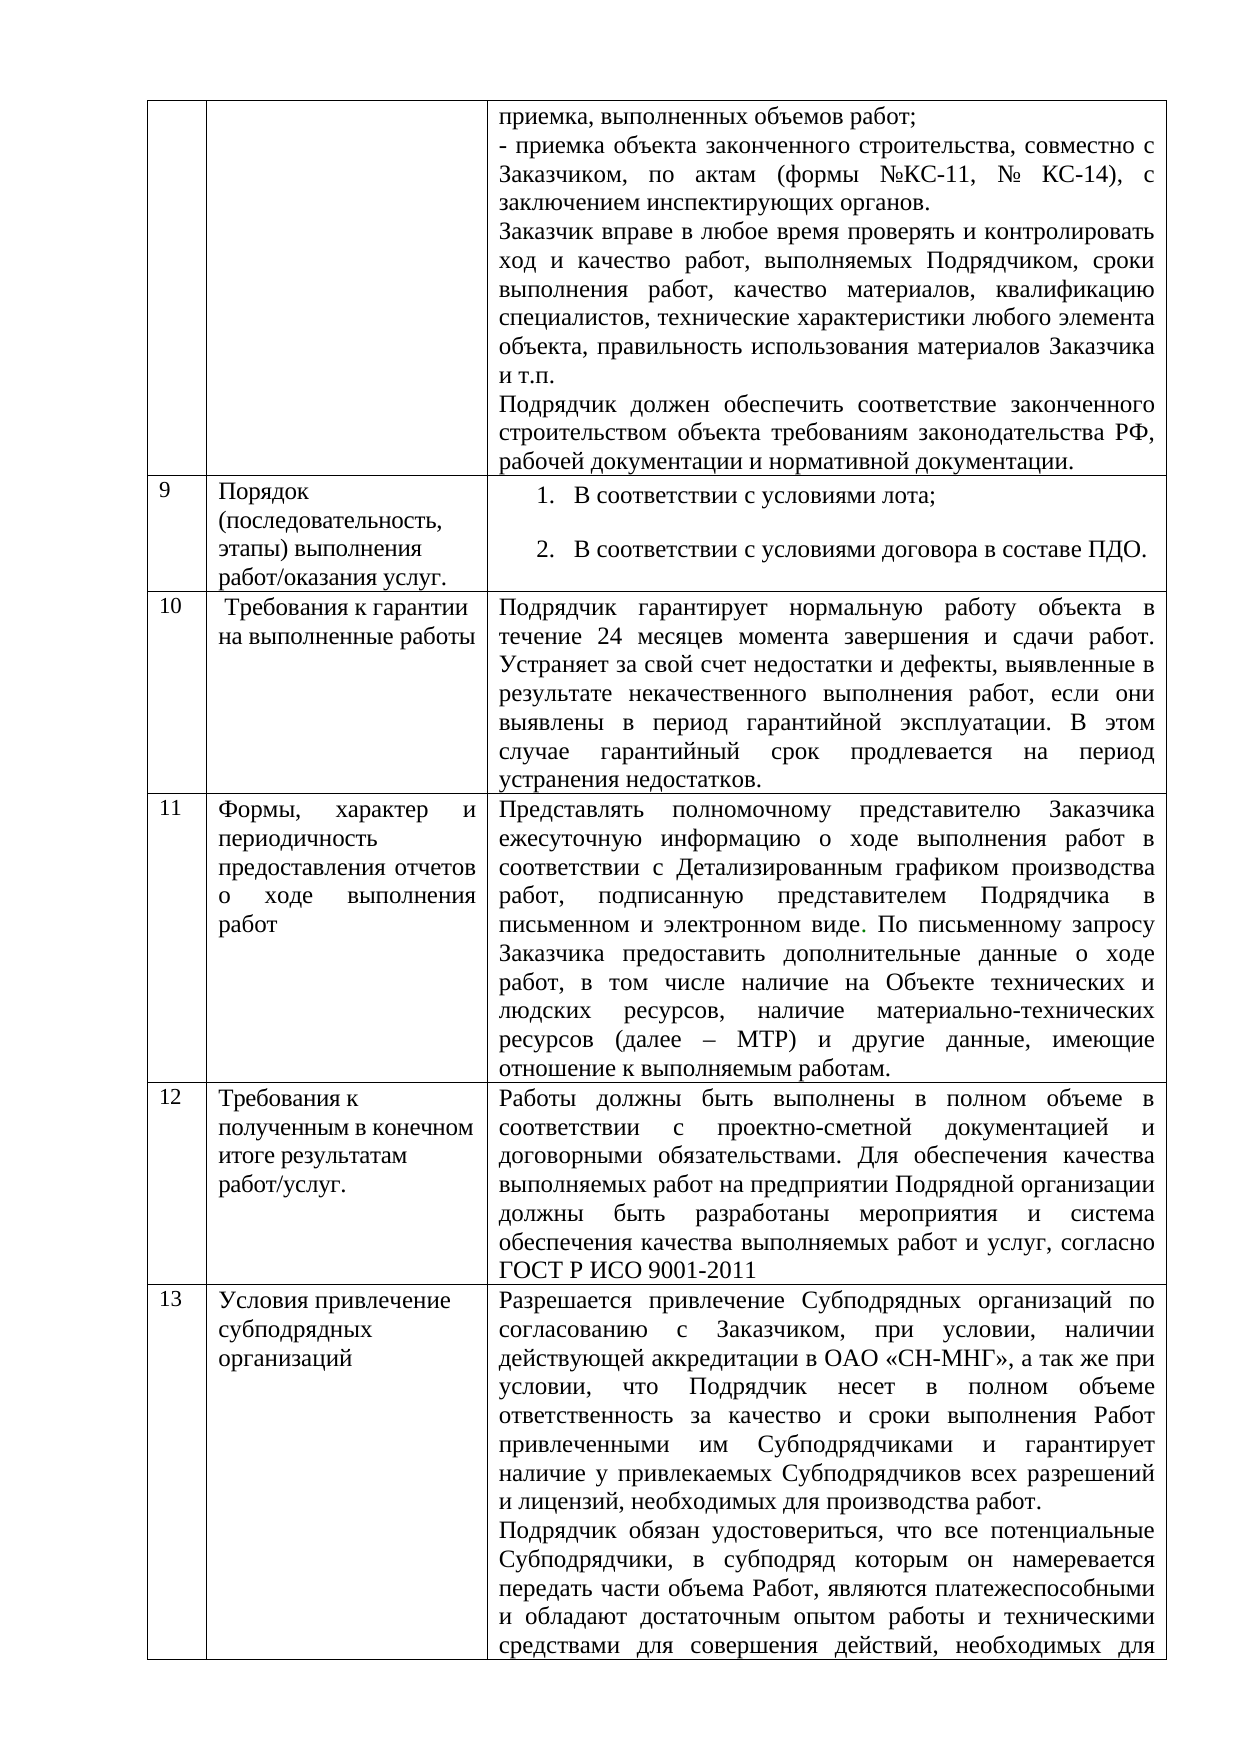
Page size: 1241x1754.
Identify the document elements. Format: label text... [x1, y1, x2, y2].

table_cell 9 [148, 476, 206, 591]
table_cell 8 [148, 101, 206, 475]
table_cell 11 [148, 794, 206, 1082]
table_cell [207, 101, 487, 475]
table_cell Представлять полномочному представителю Заказчика ежесуточную информацию о ходе выполнения работ в соответствии с Детализированным графиком производства работ, подписанную представителем Подрядчика в письменном и электронном виде. По письменному запросу Заказчика предоставить дополнительные данные о ходе работ, в том числе наличие на Объекте технических и людских ресурсов, наличие материально-технических ресурсов (далее – МТР) и другие данные, имеющие отношение к выполняемым работам. [488, 794, 1166, 1082]
table_cell Формы, характер и периодичность предоставления отчетов о ходе выполнения работ [207, 794, 487, 1082]
table_cell Требования к гарантии на выполненные работы [207, 592, 487, 793]
table_cell Требования к полученным в конечном итоге результатам работ/услуг. [207, 1083, 487, 1284]
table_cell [488, 1285, 1166, 1659]
table_cell Порядок (последовательность, этапы) выполнения работ/оказания услуг. [207, 476, 487, 591]
table_cell 13 [148, 1285, 206, 1659]
table_cell Работы должны быть выполнены в полном объеме в соответствии с проектно-сметной документацией и договорными обязательствами. Для обеспечения качества выполняемых работ на предприятии Подрядной организации должны быть разработаны мероприятия и система обеспечения качества выполняемых работ и услуг, согласно ГОСТ Р ИСО 9001-2011 [488, 1083, 1166, 1284]
table_cell В соответствии с условиями лота; В соответствии с условиями договора в составе ПДО. [488, 476, 1166, 591]
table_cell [488, 101, 1166, 475]
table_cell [207, 1285, 487, 1659]
table_cell Подрядчик гарантирует нормальную работу объекта в течение 24 месяцев момента завершения и сдачи работ. Устраняет за свой счет недостатки и дефекты, выявленные в результате некачественного выполнения работ, если они выявлены в период гарантийной эксплуатации. В этом случае гарантийный срок продлевается на период устранения недостатков. [488, 592, 1166, 793]
table_cell 12 [148, 1083, 206, 1284]
table_cell 10 [148, 592, 206, 793]
